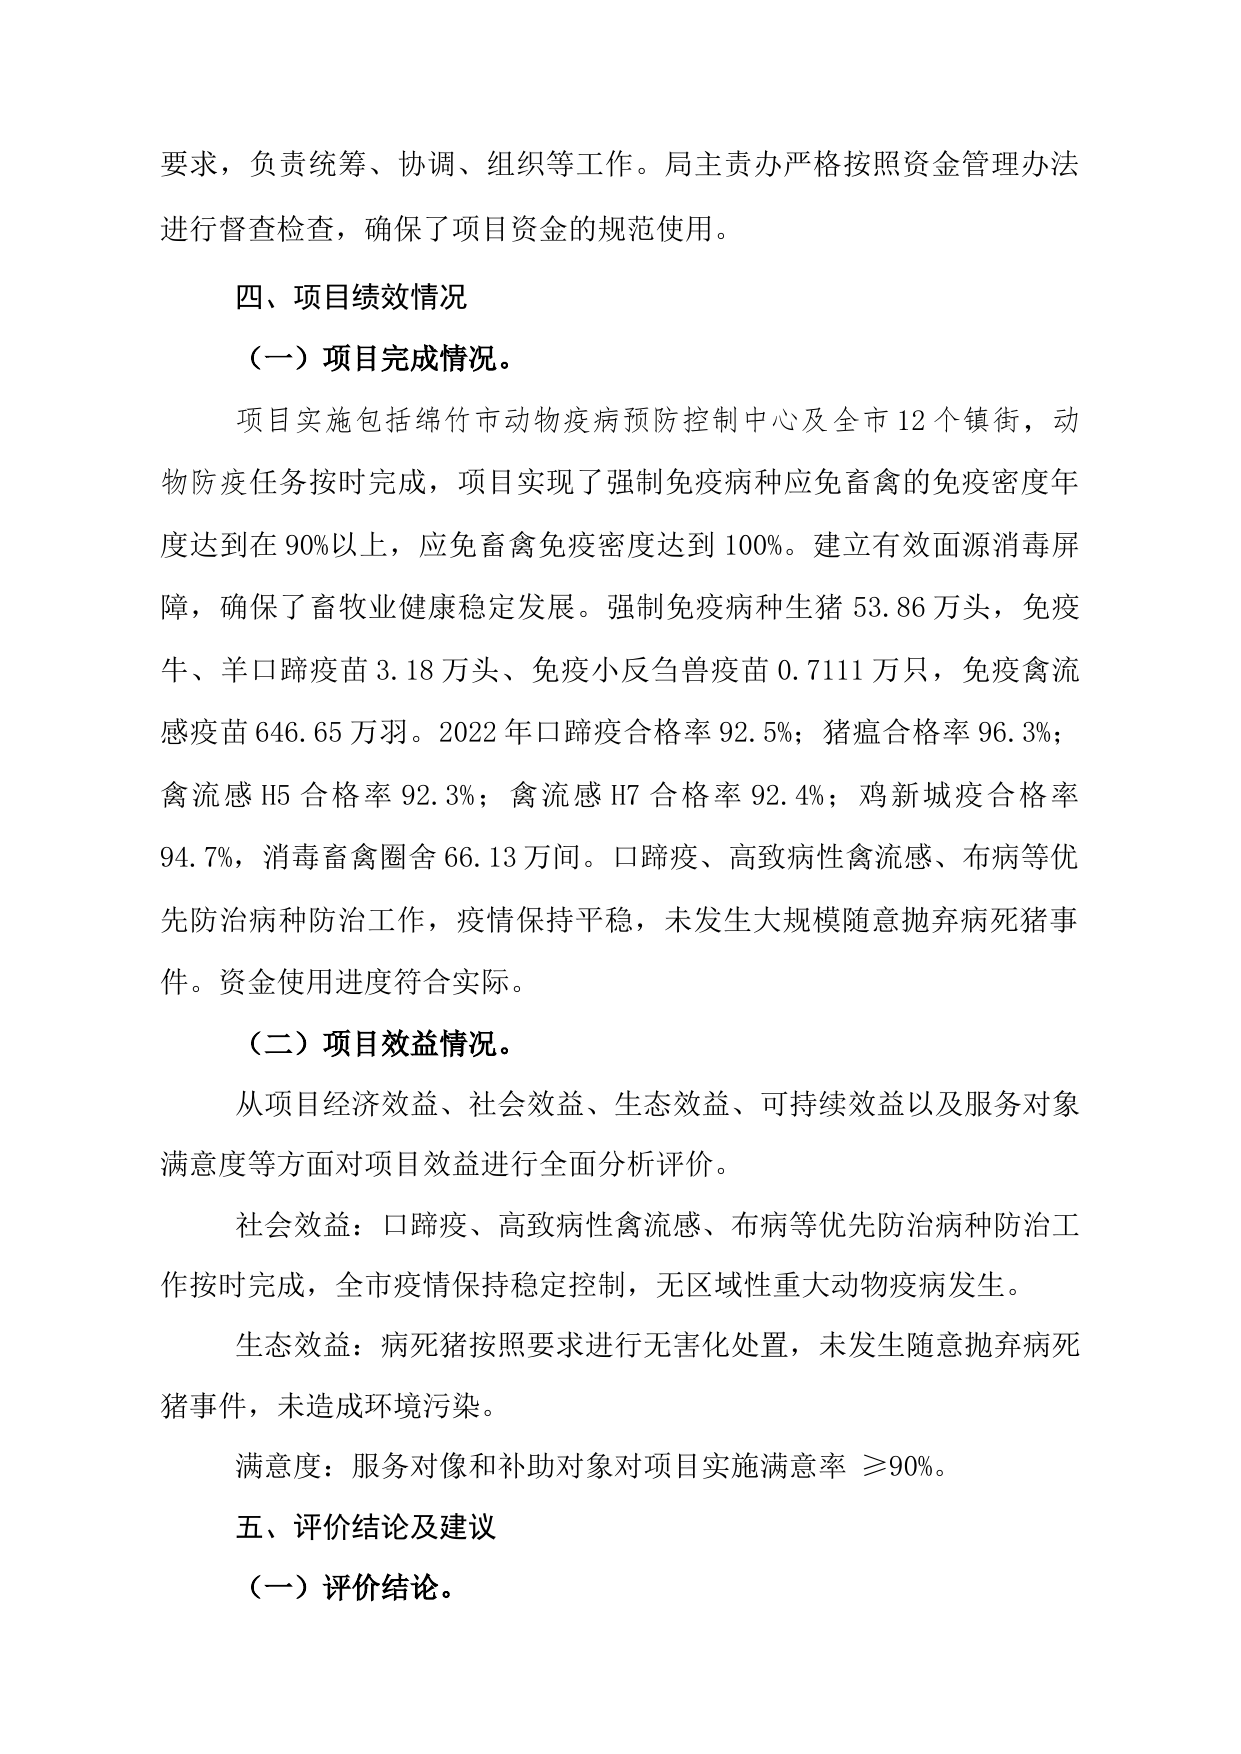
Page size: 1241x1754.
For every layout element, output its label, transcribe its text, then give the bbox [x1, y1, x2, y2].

text 项目实施包括绵竹市动物疫病预防控制中心及全市12个镇街，动物防疫任务按时完成，项目实现了强制免疫病种应免畜禽的免疫密度年度达到在90%以上，应免畜禽免疫密度达到100%。建立有效面源消毒屏障，确保了畜牧业健康稳定发展。强制免疫病种生猪53.86万头，免疫牛、羊口蹄疫苗3.18万头、免疫小反刍兽疫苗0.7111万只，免疫禽流感疫苗646.65万羽。2022年口蹄疫合格率92.5%；猪瘟合格率96.3%；禽流感H5合格率92.3%；禽流感H7合格率92.4%；鸡新城疫合格率94.7%，消毒畜禽圈舍66.13万间。口蹄疫、高致病性禽流感、布病等优先防治病种防治工作，疫情保持平稳，未发生大规模随意抛弃病死猪事件。资金使用进度符合实际。 [159, 380, 1081, 1005]
text 生态效益：病死猪按照要求进行无害化处置，未发生随意抛弃病死猪事件，未造成环境污染。 [159, 1307, 1081, 1428]
text （二）项目效益情况。 [159, 1005, 1081, 1066]
text 从项目经济效益、社会效益、生态效益、可持续效益以及服务对象满意度等方面对项目效益进行全面分析评价。 [159, 1066, 1081, 1187]
text 四、项目绩效情况 [159, 259, 1081, 320]
text 社会效益：口蹄疫、高致病性禽流感、布病等优先防治病种防治工作按时完成，全市疫情保持稳定控制，无区域性重大动物疫病发生。 [159, 1187, 1081, 1307]
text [159, 129, 1081, 259]
text （一）评价结论。 [159, 1549, 1081, 1609]
text （一）项目完成情况。 [159, 320, 1081, 380]
text 五、评价结论及建议 [159, 1489, 1081, 1549]
text 满意度：服务对像和补助对象对项目实施满意率 ≥90%。 [159, 1428, 1081, 1489]
